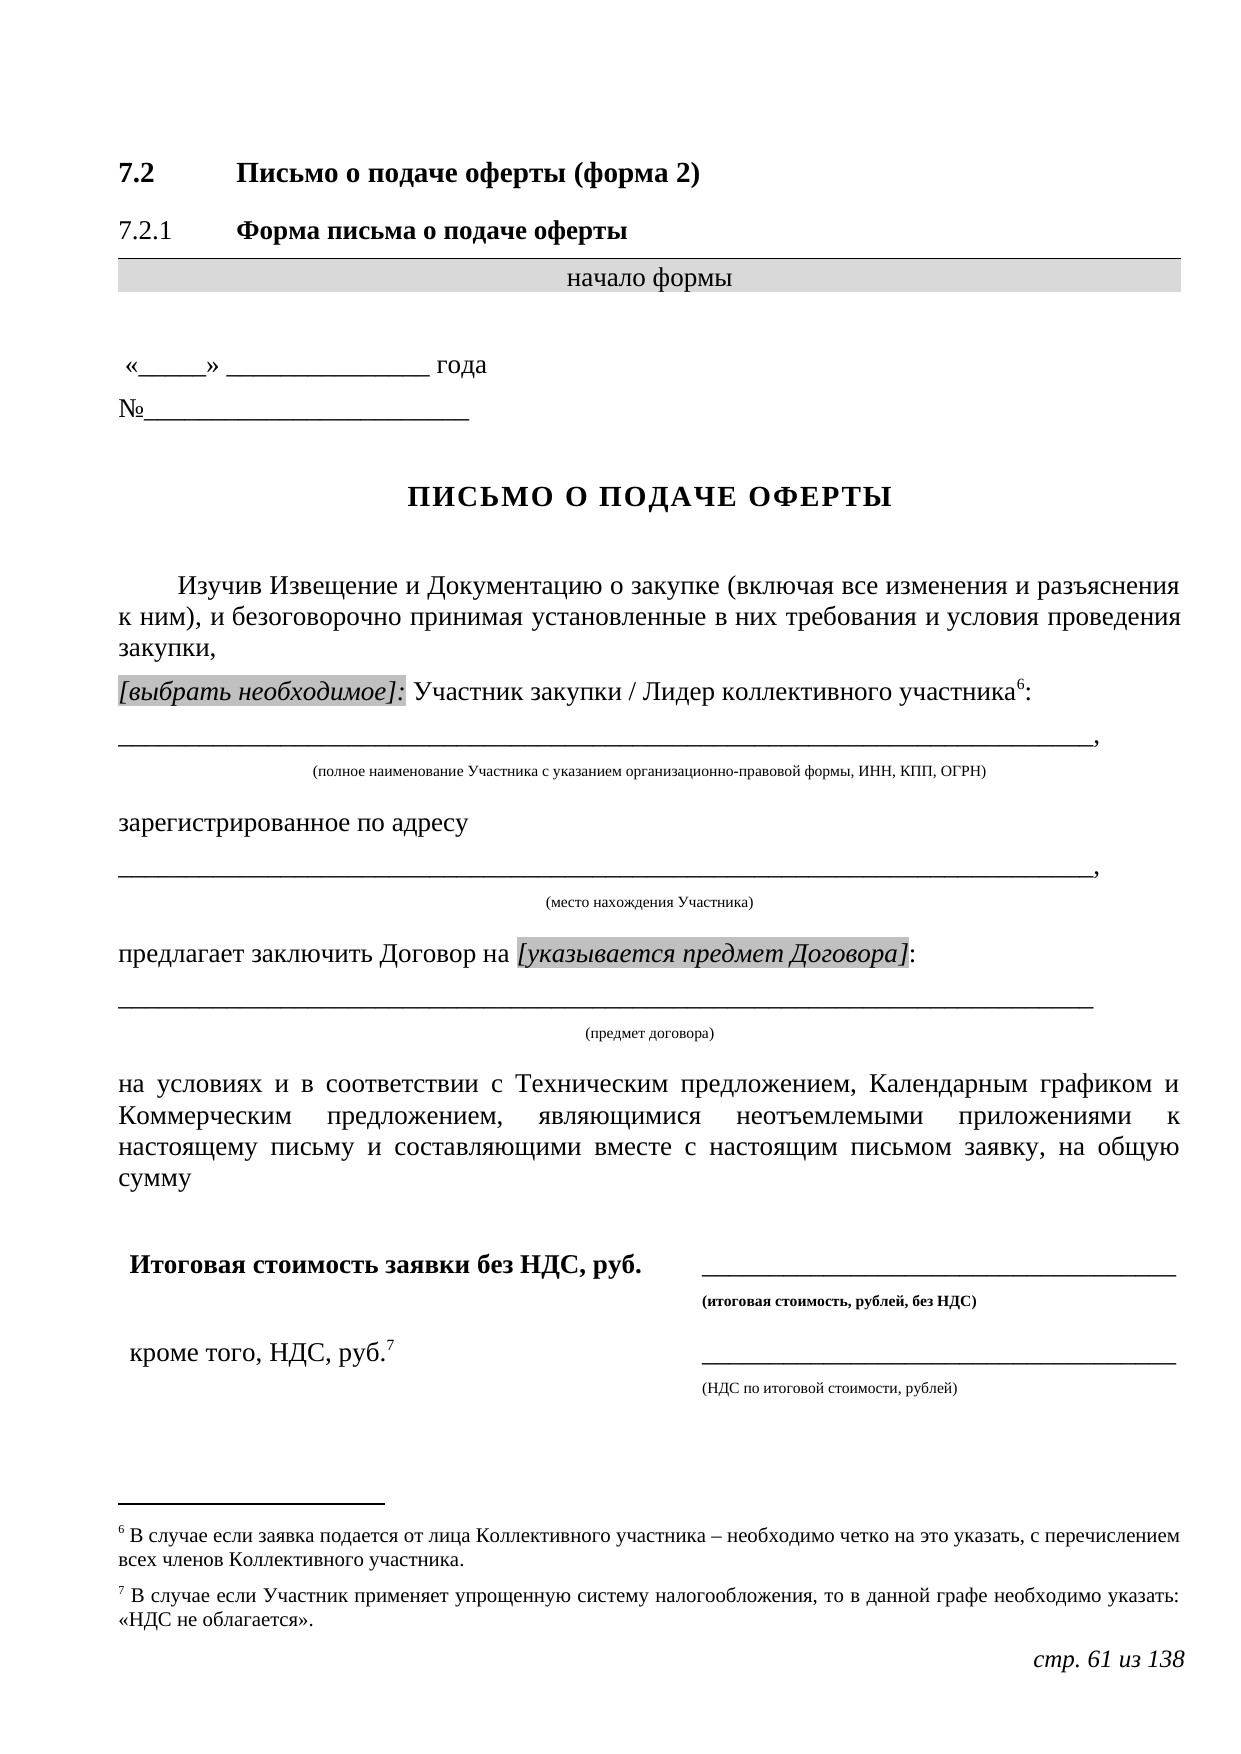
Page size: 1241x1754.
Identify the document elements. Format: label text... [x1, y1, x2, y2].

text предлагает заключить Договор на [указывается предмет Договора]: [909, 937, 1181, 968]
text зарегистрированное по адресу [118, 806, 1181, 837]
table_cell кроме того, НДС, руб. [118, 1323, 691, 1410]
text ________________________________________________________________________, [118, 849, 1181, 881]
text Письмо о подаче оферты [118, 479, 1181, 513]
text на условиях и в соответствии с Техническим предложением, Календарным графиком и Коммерческим предложением, являющимися неотъемлемыми приложениями к настоящему письму и составляющими вместе с настоящим письмом заявку, на общую сумму [118, 1068, 1181, 1192]
table_header ___________________________________ (итоговая стоимость, рублей, без НДС) [691, 1236, 1231, 1323]
text ________________________________________________________________________, [118, 718, 1181, 749]
text начало формы [118, 259, 1181, 292]
text Изучив Извещение и Документацию о закупке (включая все изменения и разъяснения к ним), и безоговорочно принимая установленные в них требования и условия проведения закупки, [118, 569, 1181, 662]
text ________________________________________________________________________ [118, 980, 1181, 1011]
text (место нахождения Участника) [118, 893, 1181, 924]
table_cell ___________________________________ (НДС по итоговой стоимости, рублей) [691, 1323, 1231, 1410]
text Форма письма о подаче оферты [118, 214, 1181, 245]
text «_____» _______________ года [118, 348, 635, 379]
text (предмет договора) [118, 1024, 1181, 1055]
subtitle Письмо о подаче оферты (форма 2) [118, 156, 1181, 189]
text №________________________ [118, 392, 635, 423]
table_header Итоговая стоимость заявки без НДС, руб. [118, 1236, 691, 1323]
text (полное наименование Участника с указанием организационно-правовой формы, ИНН, КПП, ОГРН) [118, 762, 1181, 793]
text предлагает заключить Договор на [указывается предмет Договора]: [118, 937, 517, 968]
text [выбрать необходимое]: Участник закупки / Лидер коллективного участника: [406, 675, 1181, 706]
